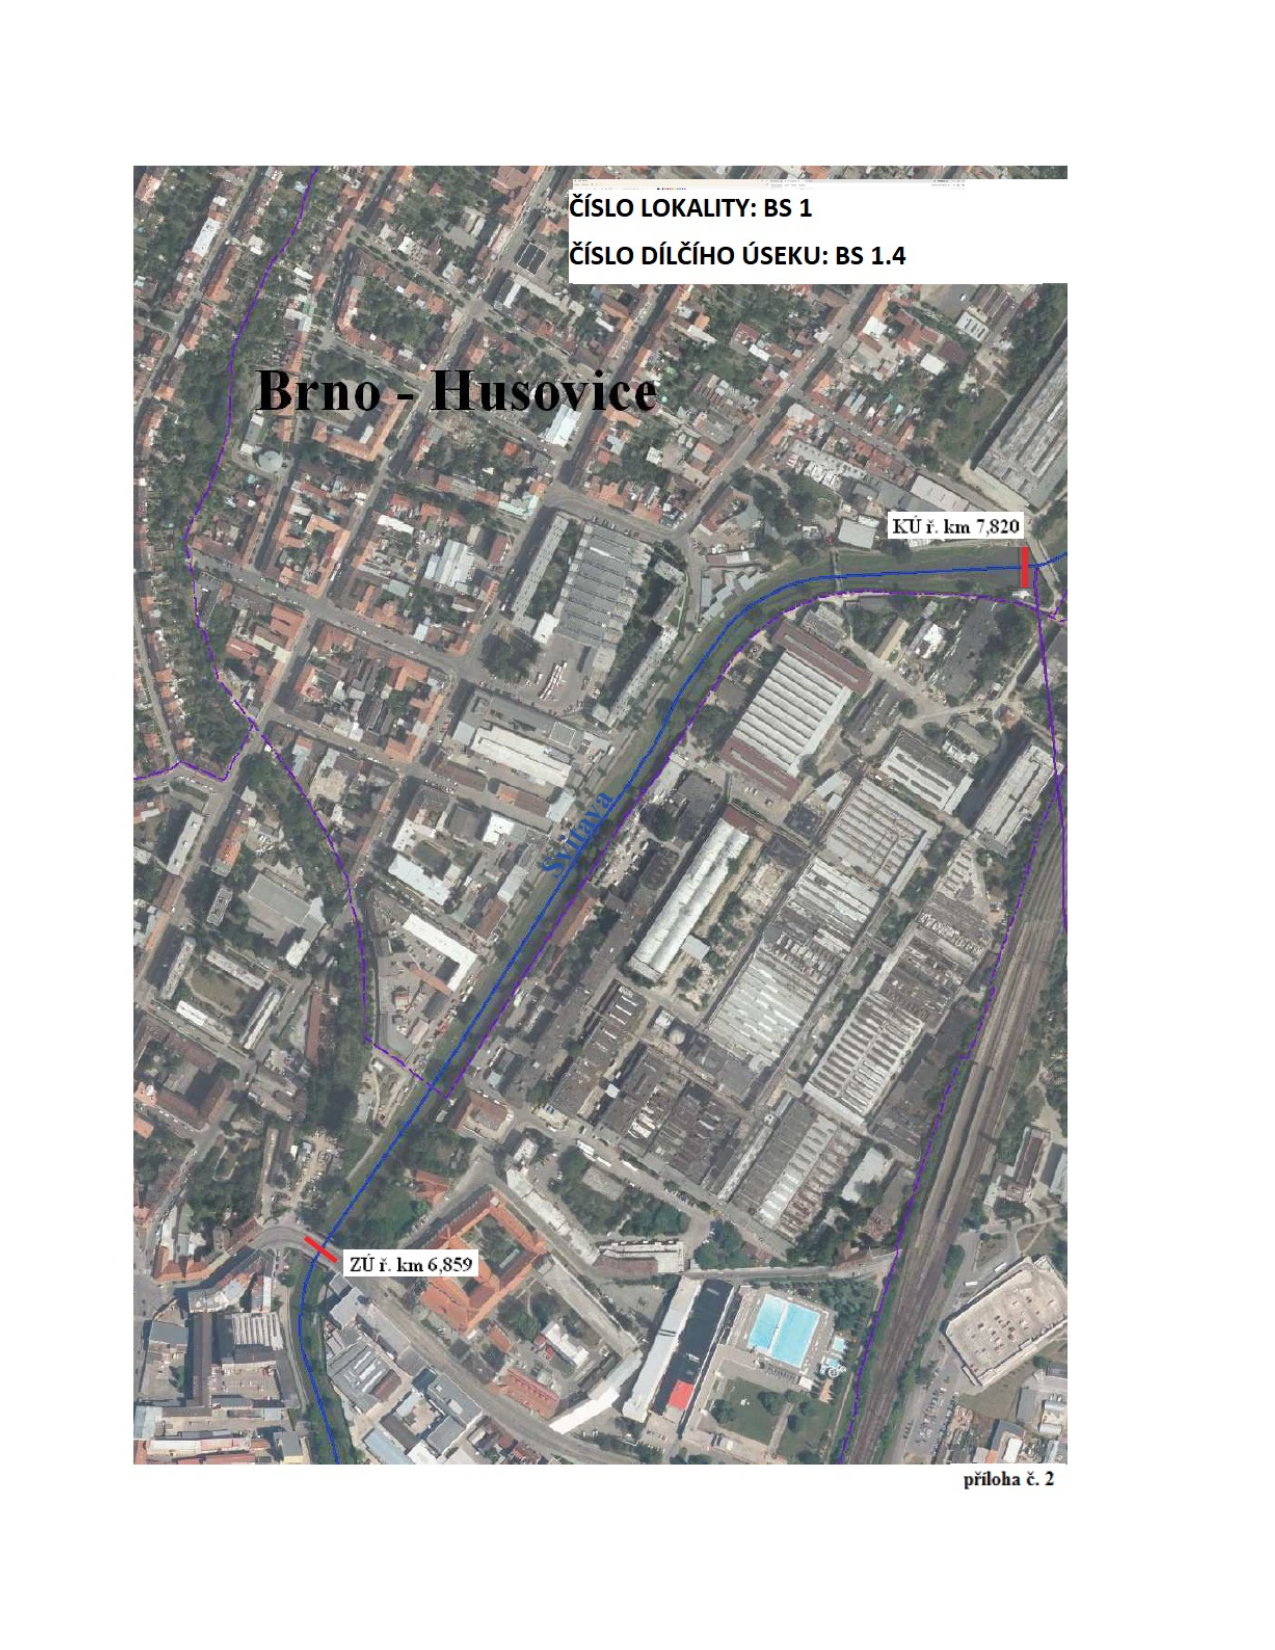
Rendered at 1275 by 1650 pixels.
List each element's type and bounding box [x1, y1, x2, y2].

picture [121, 147, 1080, 1503]
